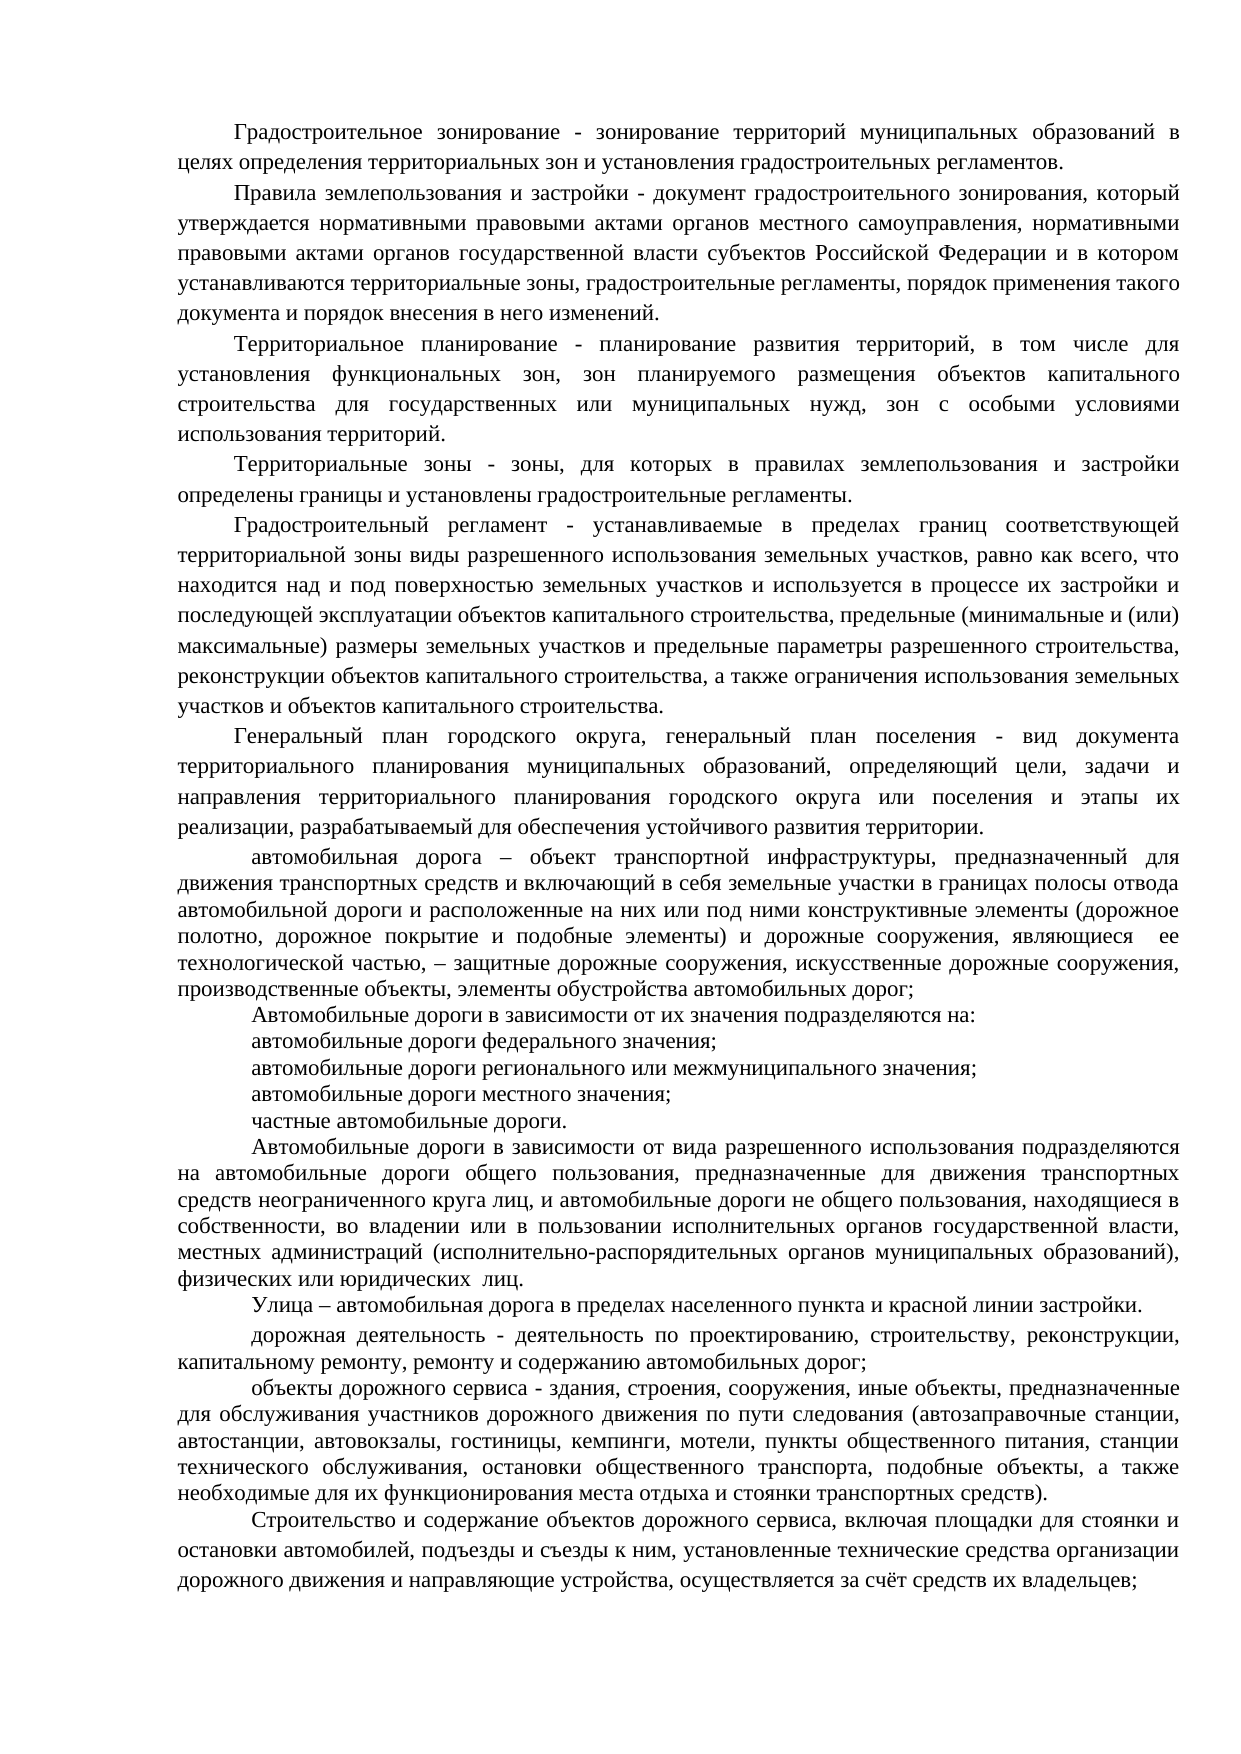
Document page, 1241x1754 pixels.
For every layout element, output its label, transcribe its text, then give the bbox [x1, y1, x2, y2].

text автомобильная дорога – объект транспортной инфраструктуры, предназначенный для движения транспортных средств и включающий в себя земельные участки в границах полосы отвода автомобильной дороги и расположенные на них или под ними конструктивные элементы (дорожное полотно, дорожное покрытие и подобные элементы) и дорожные сооружения, являющиеся ее технологической частью, – защитные дорожные сооружения, искусственные дорожные сооружения, производственные объекты, элементы обустройства автомобильных дорог; [177, 843, 1181, 1001]
text Территориальные зоны - зоны, для которых в правилах землепользования и застройки определены границы и установлены градостроительные регламенты. [177, 450, 1181, 507]
text Градостроительное зонирование - зонирование территорий муниципальных образований в целях определения территориальных зон и установления градостроительных регламентов. [177, 118, 1181, 175]
text частные автомобильные дороги. [177, 1107, 1181, 1133]
text Генеральный план городского округа, генеральный план поселения - вид документа территориального планирования муниципальных образований, определяющий цели, задачи и направления территориального планирования городского округа или поселения и этапы их реализации, разрабатываемый для обеспечения устойчивого развития территории. [177, 722, 1181, 839]
text автомобильные дороги регионального или межмуниципального значения; [177, 1054, 1181, 1080]
text дорожная деятельность - деятельность по проектированию, строительству, реконструкции, капитальному ремонту, ремонту и содержанию автомобильных дорог; [177, 1321, 1181, 1374]
text Автомобильные дороги в зависимости от их значения подразделяются на: [177, 1001, 1181, 1028]
text Территориальное планирование - планирование развития территорий, в том числе для установления функциональных зон, зон планируемого размещения объектов капитального строительства для государственных или муниципальных нужд, зон с особыми условиями использования территорий. [177, 329, 1181, 447]
text Автомобильные дороги в зависимости от вида разрешенного использования подразделяются на автомобильные дороги общего пользования, предназначенные для движения транспортных средств неограниченного круга лиц, и автомобильные дороги не общего пользования, находящиеся в собственности, во владении или в пользовании исполнительных органов государственной власти, местных администраций (исполнительно-распорядительных органов муниципальных образований), физических или юридических лиц. [177, 1133, 1181, 1291]
text Правила землепользования и застройки - документ градостроительного зонирования, который утверждается нормативными правовыми актами органов местного самоуправления, нормативными правовыми актами органов государственной власти субъектов Российской Федерации и в котором устанавливаются территориальные зоны, градостроительные регламенты, порядок применения такого документа и порядок внесения в него изменений. [177, 178, 1181, 326]
text Строительство и содержание объектов дорожного сервиса, включая площадки для стоянки и остановки автомобилей, подъезды и съезды к ним, установленные технические средства организации дорожного движения и направляющие устройства, осуществляется за счёт средств их владельцев; [177, 1506, 1181, 1593]
text Улица – автомобильная дорога в пределах населенного пункта и красной линии застройки. [177, 1291, 1181, 1317]
text объекты дорожного сервиса - здания, строения, сооружения, иные объекты, предназначенные для обслуживания участников дорожного движения по пути следования (автозаправочные станции, автостанции, автовокзалы, гостиницы, кемпинги, мотели, пункты общественного питания, станции технического обслуживания, остановки общественного транспорта, подобные объекты, а также необходимые для их функционирования места отдыха и стоянки транспортных средств). [177, 1374, 1181, 1506]
text автомобильные дороги местного значения; [177, 1080, 1181, 1107]
text Градостроительный регламент - устанавливаемые в пределах границ соответствующей территориальной зоны виды разрешенного использования земельных участков, равно как всего, что находится над и под поверхностью земельных участков и используется в процессе их застройки и последующей эксплуатации объектов капитального строительства, предельные (минимальные и (или) максимальные) размеры земельных участков и предельные параметры разрешенного строительства, реконструкции объектов капитального строительства, а также ограничения использования земельных участков и объектов капитального строительства. [177, 511, 1181, 718]
text автомобильные дороги федерального значения; [177, 1028, 1181, 1054]
